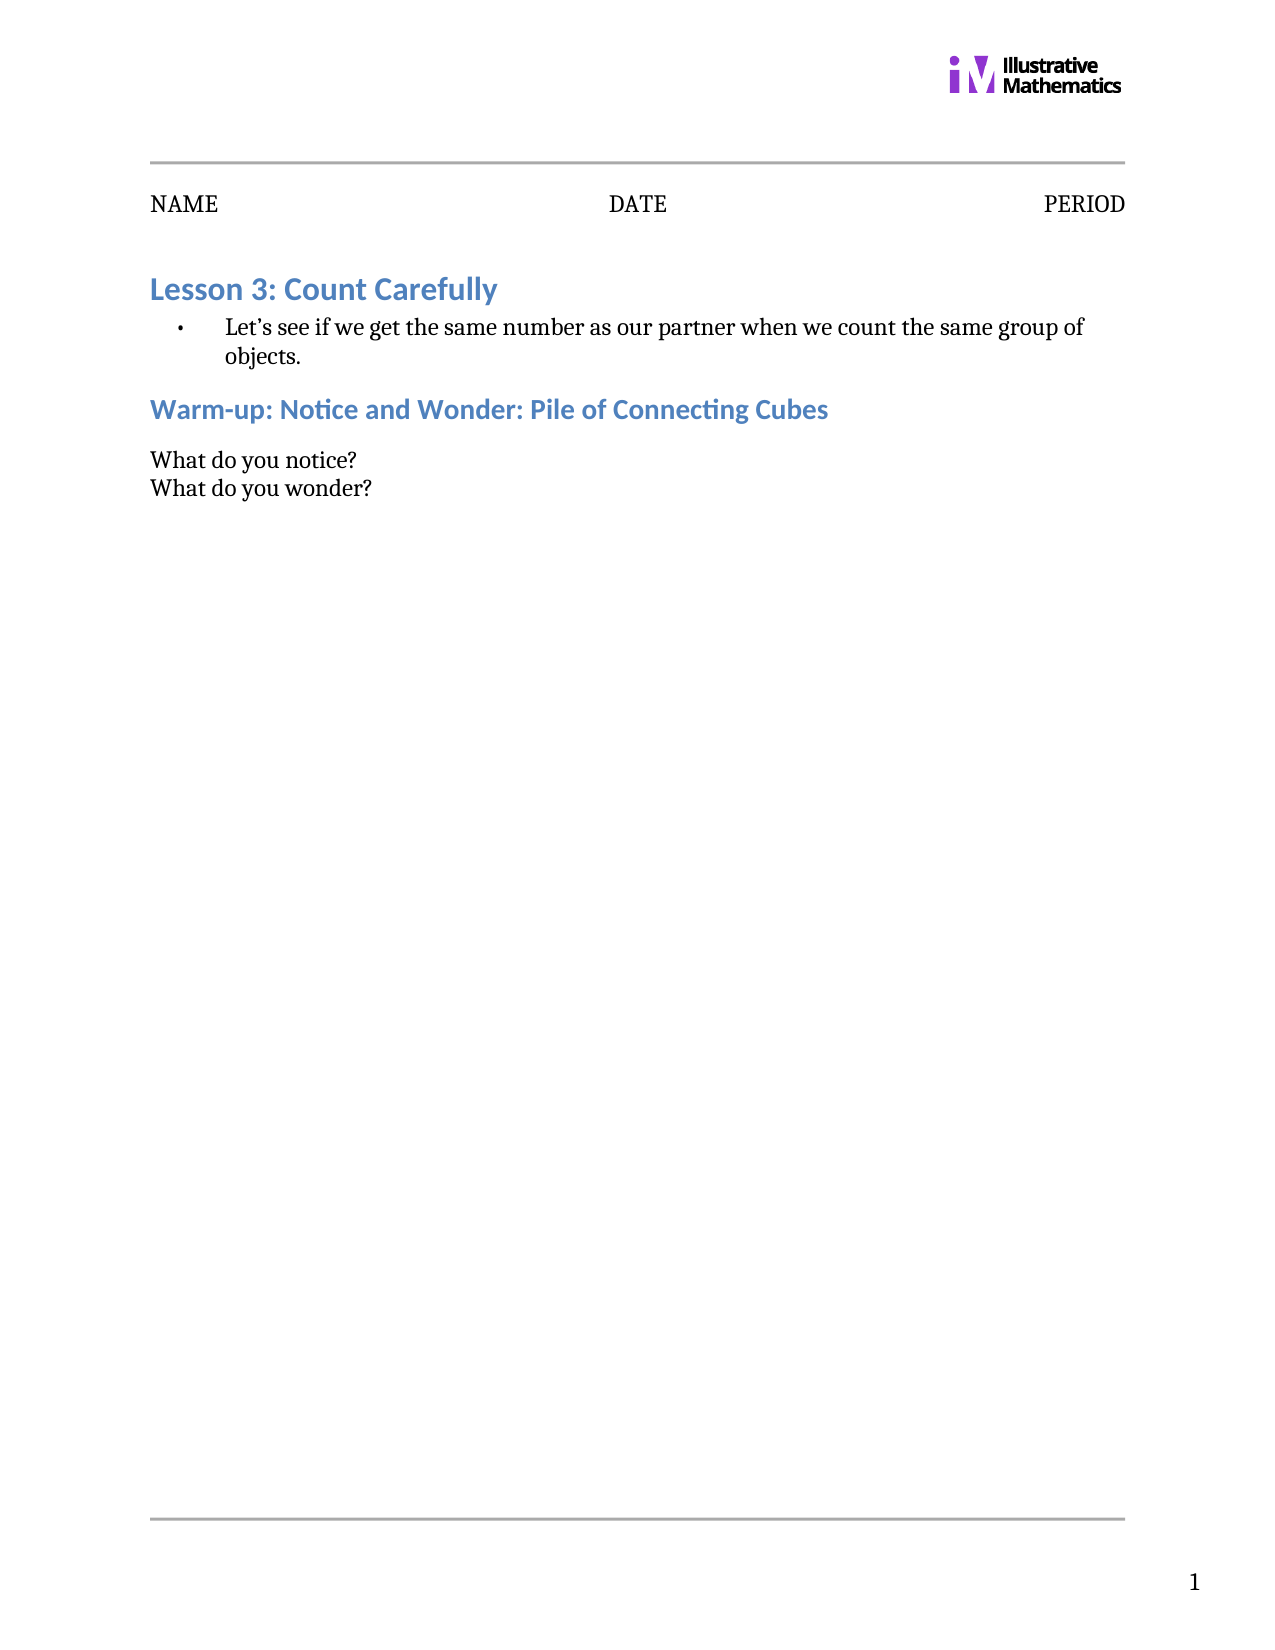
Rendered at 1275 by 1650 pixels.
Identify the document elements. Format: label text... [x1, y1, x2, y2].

list Let’s see if we get the same number as our partner when we count the same group of objects. [175, 313, 1125, 370]
subtitle Warm-up: Notice and Wonder: Pile of Connecting Cubes [150, 391, 1125, 427]
text What do you notice? What do you wonder? [150, 446, 1125, 503]
picture [949, 55, 1121, 93]
subtitle Lesson 3: Count Carefully [150, 268, 1125, 309]
